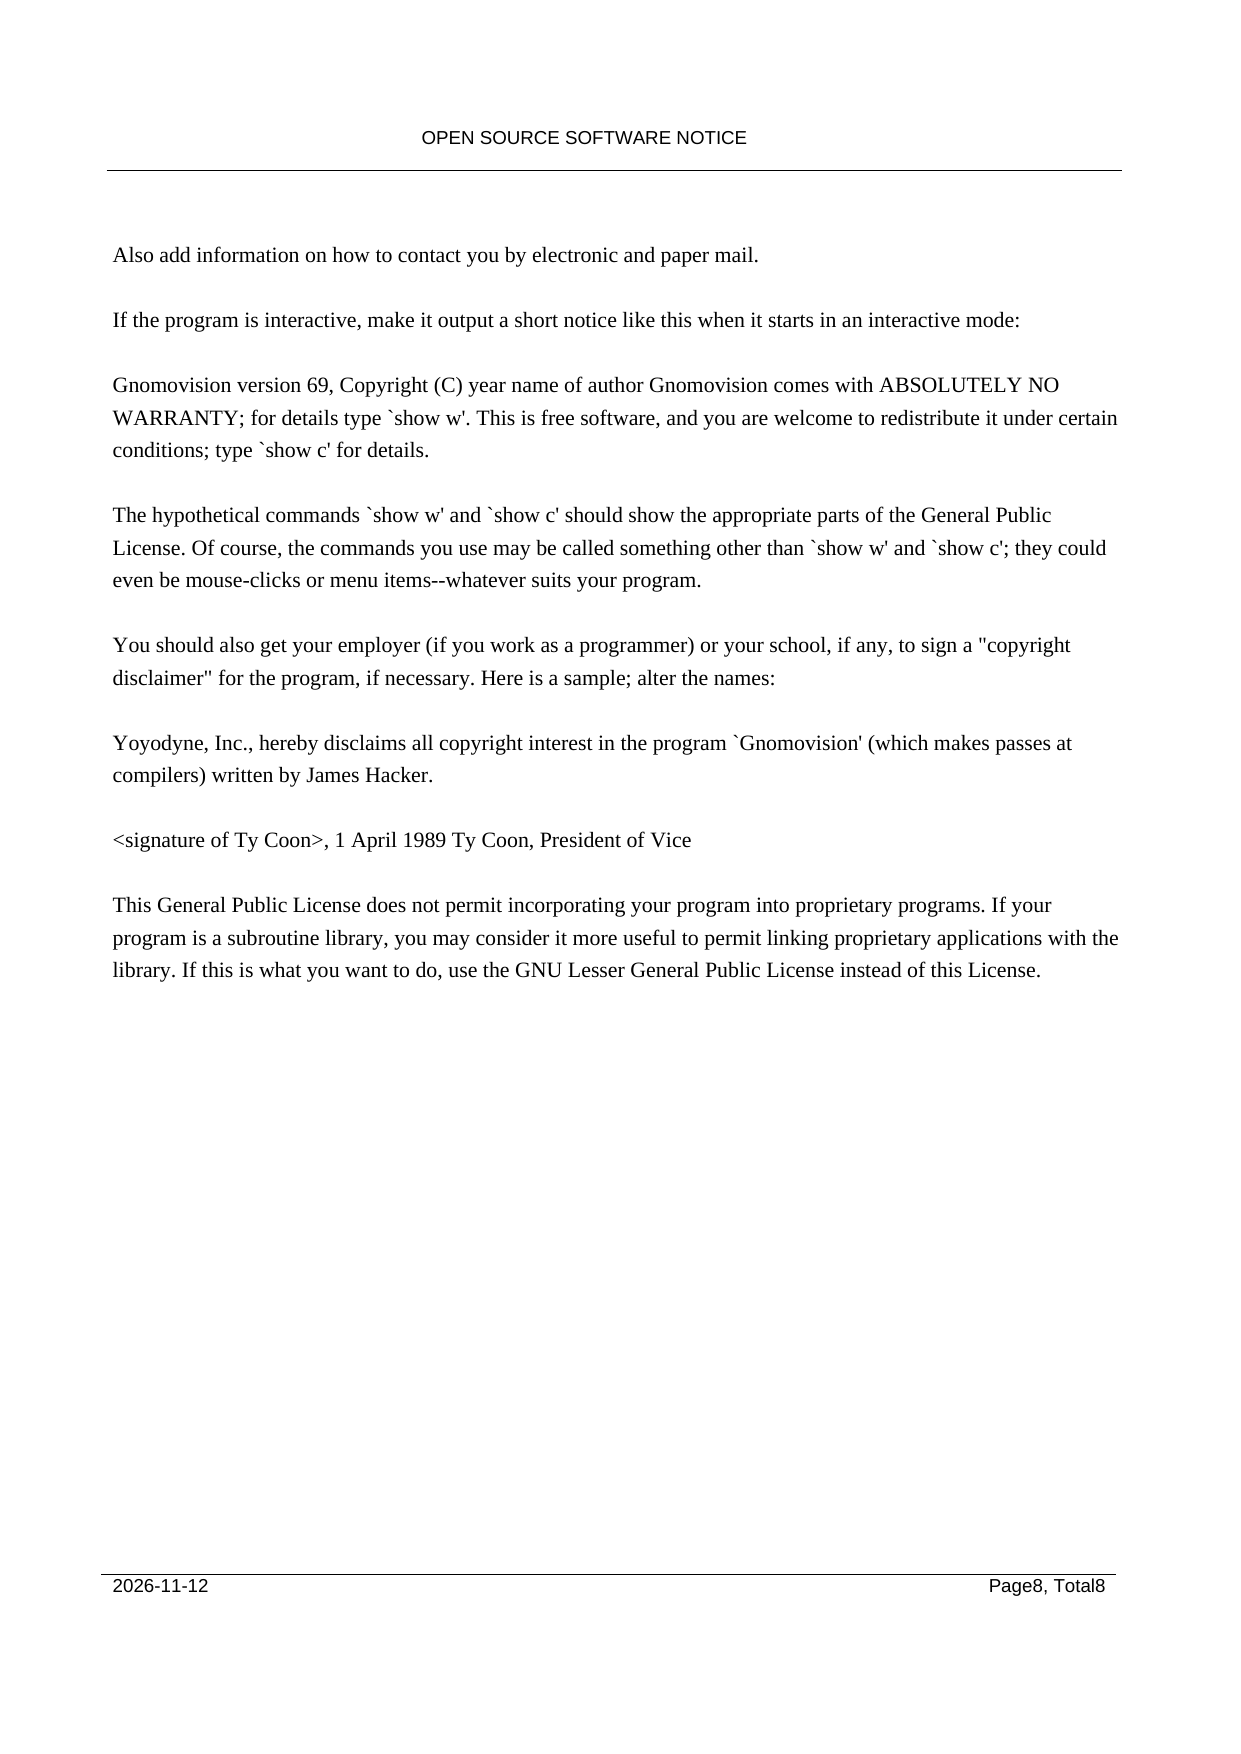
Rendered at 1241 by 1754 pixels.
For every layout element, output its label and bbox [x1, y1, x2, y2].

text [112, 206, 1128, 986]
